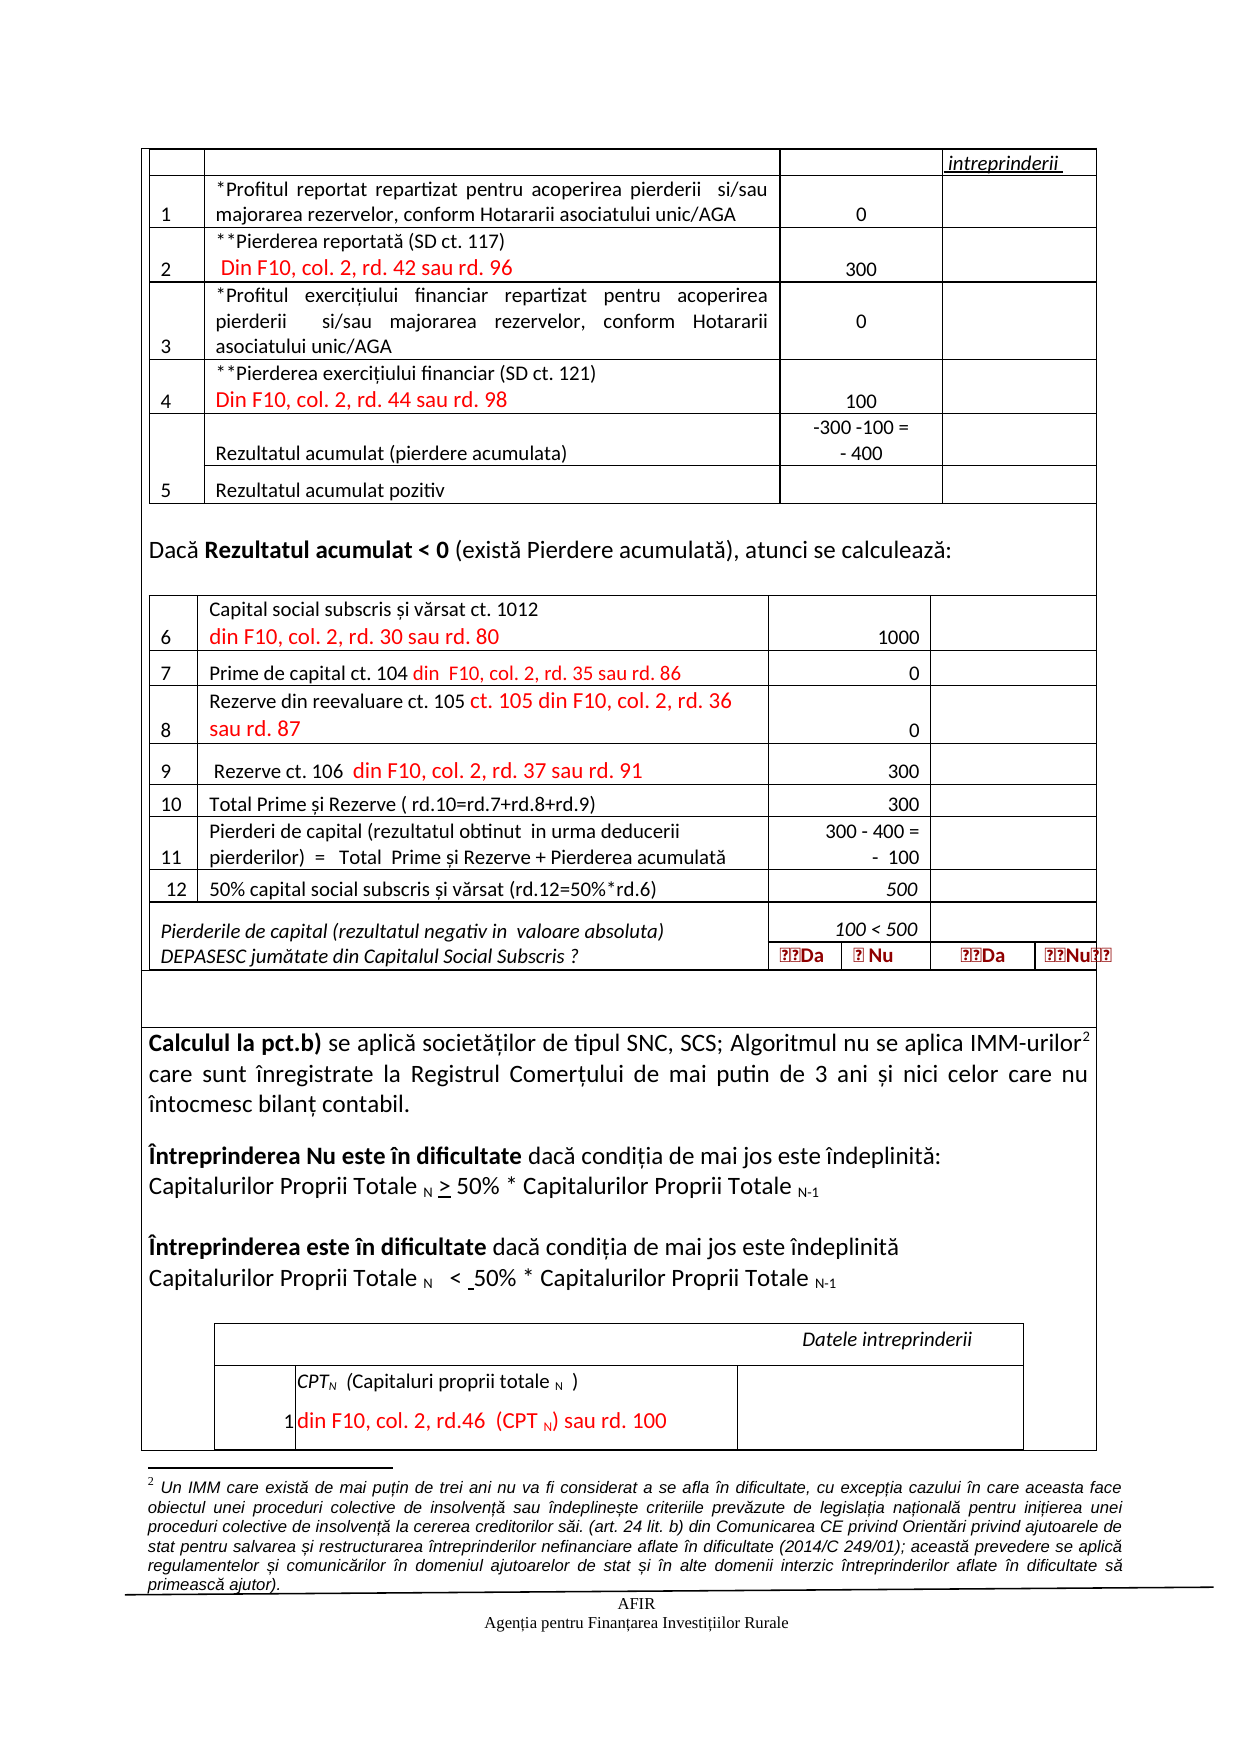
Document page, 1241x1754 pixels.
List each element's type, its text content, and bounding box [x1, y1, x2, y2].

table_cell [142, 971, 1096, 1027]
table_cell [142, 149, 1096, 970]
